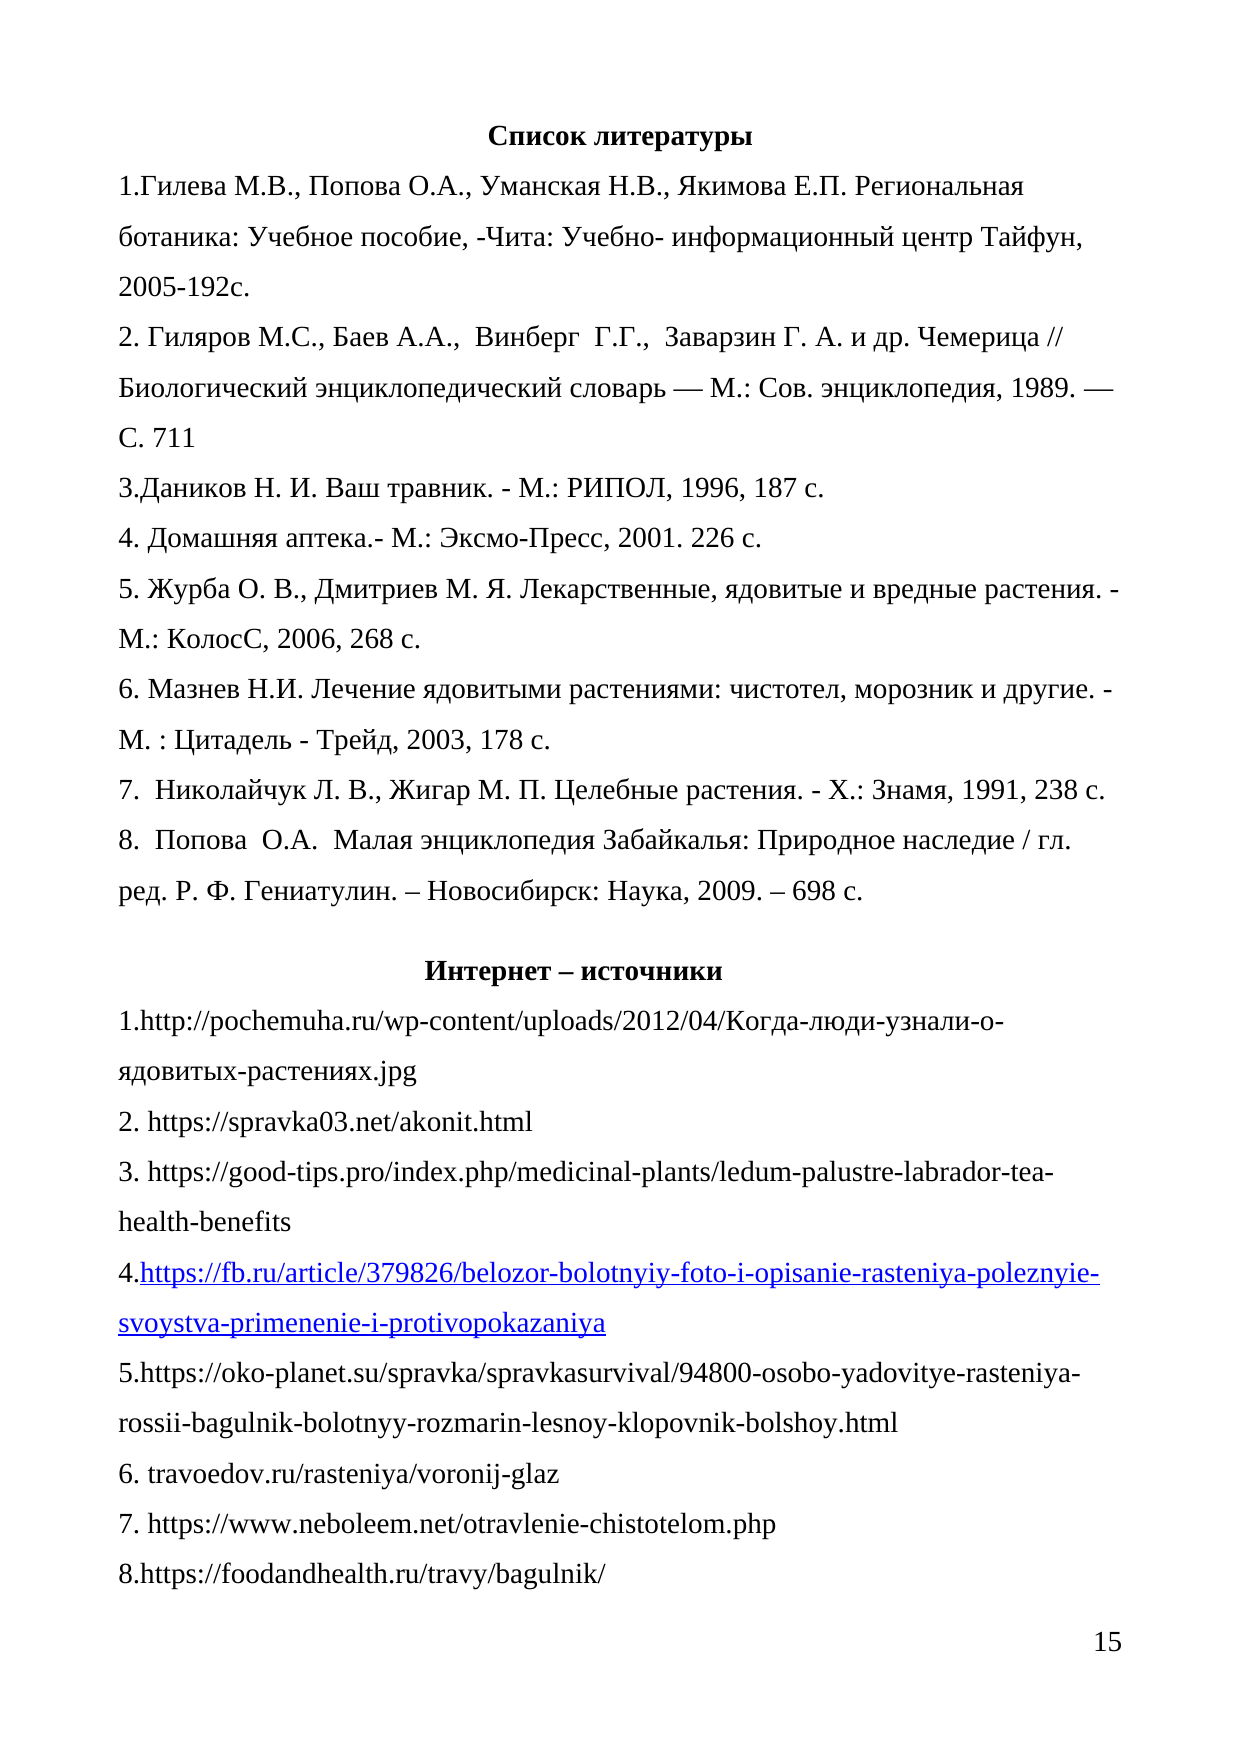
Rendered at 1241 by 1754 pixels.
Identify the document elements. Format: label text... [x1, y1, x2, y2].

text Интернет – источники 1.http://pochemuha.ru/wp-content/uploads/2012/04/Когда-люди-узнали-о-ядовитых-растениях.jpg 2. https://spravka03.net/akonit.html 3. https://good-tips.pro/index.php/medicinal-plants/ledum-palustre-labrador-tea-health-benefits 4.https://fb.ru/article/379826/belozor-bolotnyiy-foto-i-opisanie-rasteniya-poleznyie-svoystva-primenenie-i-protivopokazaniya 5.https://oko-planet.su/spravka/spravkasurvival/94800-osobo-yadovitye-rasteniya-rossii-bagulnik-bolotnyy-rozmarin-lesnoy-klopovnik-bolshoy.html 6. travoedov.ru/rasteniya/voronij-glaz 7. https://www.neboleem.net/otravlenie-chistotelom.php 8.https://foodandhealth.ru/travy/bagulnik/ [118, 953, 1122, 1590]
text Список литературы [118, 118, 1122, 152]
text 1.Гилева М.В., Попова О.А., Уманская Н.В., Якимова Е.П. Региональная ботаника: Учебное пособие, -Чита: Учебно- информационный центр Тайфун, 2005-192с. 2. Гиляров М.С., Баев А.А., Винберг Г.Г., Заварзин Г. А. и др. Чемерица // Биологический энциклопедический словарь — М.: Сов. энциклопедия, 1989. — С. 711 3.Даников Н. И. Ваш травник. - М.: РИПОЛ, 1996, 187 с. 4. Домашняя аптека.- М.: Эксмо-Пресс, 2001. 226 с. 5. Журба О. В., Дмитриев М. Я. Лекарственные, ядовитые и вредные растения. - М.: КолосС, 2006, 268 с. 6. Мазнев Н.И. Лечение ядовитыми растениями: чистотел, морозник и другие. - М. : Цитадель - Трейд, 2003, 178 с. 7. Николайчук Л. В., Жигар М. П. Целебные растения. - Х.: Знамя, 1991, 238 с. 8. Попова О.А. Малая энциклопедия Забайкалья: Природное наследие / гл. ред. Р. Ф. Гениатулин. – Новосибирск: Наука, 2009. – 698 с. [118, 168, 1122, 906]
